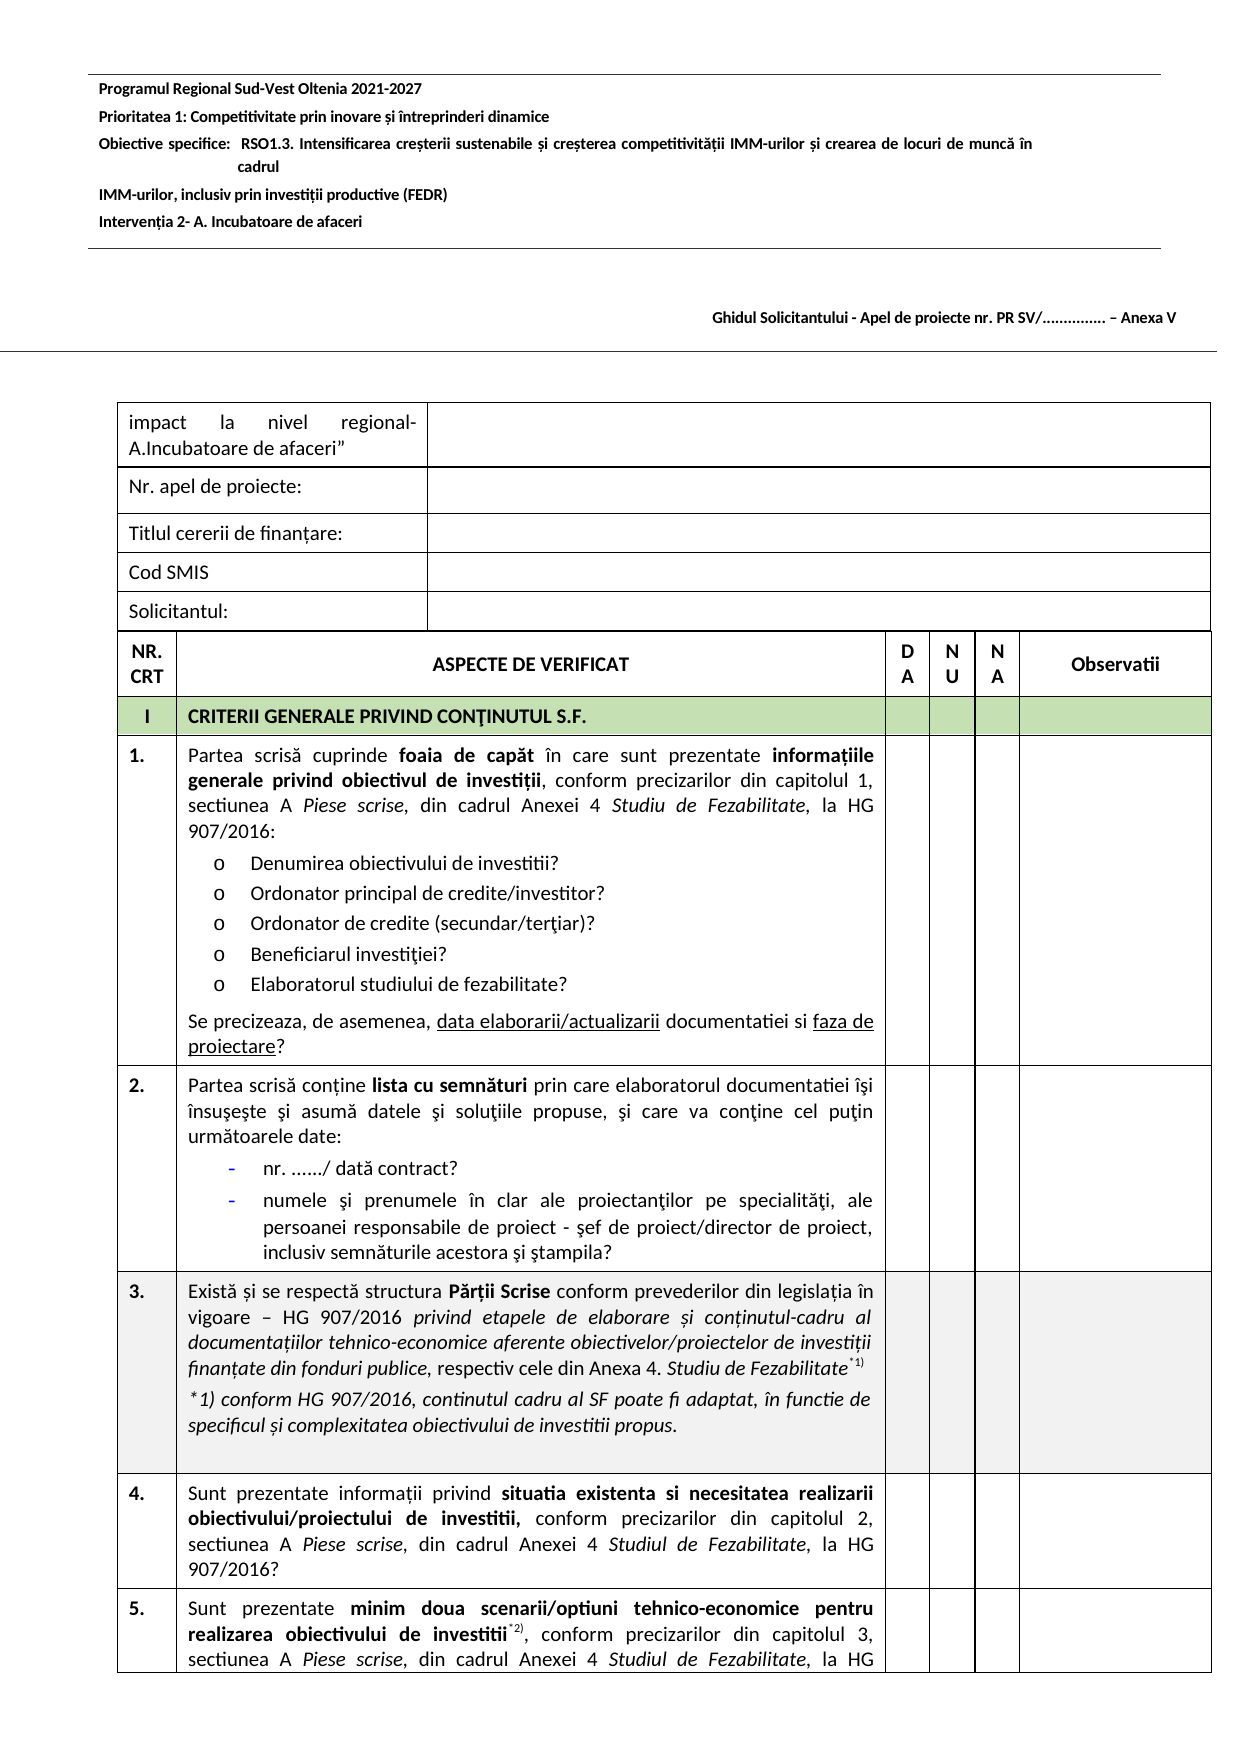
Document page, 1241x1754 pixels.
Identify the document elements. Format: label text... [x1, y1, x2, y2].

table_cell Titlul cererii de finanţare: [118, 514, 427, 552]
table_cell [428, 468, 1210, 513]
table_header Observatii [1020, 632, 1211, 696]
table_header ASPECTE DE VERIFICAT [177, 632, 885, 696]
table_cell Partea scrisă cuprinde foaia de capăt în care sunt prezentate informaţiile generale privind obiectivul de investiţii, conform precizarilor din capitolul 1, sectiunea A Piese scrise, din cadrul Anexei 4 Studiu de Fezabilitate, la HG 907/2016: Denumirea obiectivului de investitii? Ordonator principal de credite/investitor? Ordonator de credite (secundar/terţiar)? Beneficiarul investiţiei? Elaboratorul studiului de fezabilitate? Se precizeaza, de asemenea, data elaborarii/actualizarii documentatiei si faza de proiectare? [177, 736, 885, 1065]
table_cell [428, 514, 1210, 552]
table_cell [1020, 697, 1211, 734]
table_cell [976, 1272, 1019, 1473]
table_cell I [118, 697, 176, 734]
table_cell [886, 736, 929, 1065]
table_header NR. CRT [118, 632, 176, 696]
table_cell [118, 403, 427, 466]
table_cell Sunt prezentate informații privind situatia existenta si necesitatea realizarii obiectivului/proiectului de investitii, conform precizarilor din capitolul 2, sectiunea A Piese scrise, din cadrul Anexei 4 Studiul de Fezabilitate, la HG 907/2016? [177, 1474, 885, 1588]
table_cell [976, 1589, 1019, 1672]
table_cell [930, 736, 974, 1065]
table_cell [930, 1066, 974, 1271]
table_cell [886, 1589, 929, 1672]
table_header NU [930, 632, 974, 696]
table_cell [976, 736, 1019, 1065]
table_cell [1020, 1272, 1211, 1473]
table_cell [976, 697, 1019, 734]
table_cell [177, 1589, 885, 1672]
table_cell [886, 697, 929, 734]
table_cell [886, 1272, 929, 1473]
table_cell Solicitantul: [118, 592, 427, 629]
table_cell Cod SMIS [118, 553, 427, 591]
table_cell [118, 1272, 176, 1473]
table_cell [930, 1474, 974, 1588]
table_header DA [886, 632, 929, 696]
table_cell [118, 1589, 176, 1672]
table_cell Există și se respectă structura Părții Scrise conform prevederilor din legislația în vigoare – HG 907/2016 privind etapele de elaborare şi conţinutul-cadru al documentaţiilor tehnico-economice aferente obiectivelor/proiectelor de investiţii finanţate din fonduri publice, respectiv cele din Anexa 4. Studiu de Fezabilitate*1) *1) conform HG 907/2016, continutul cadru al SF poate fi adaptat, în functie de specificul și complexitatea obiectivului de investitii propus. [177, 1272, 885, 1473]
table_header NA [976, 632, 1019, 696]
table_cell [1020, 1066, 1211, 1271]
table_cell [976, 1474, 1019, 1588]
table_cell [428, 592, 1210, 629]
table_cell [428, 553, 1210, 591]
table_cell [1020, 1589, 1211, 1672]
table_cell [118, 1474, 176, 1588]
table_cell Partea scrisă conține lista cu semnături prin care elaboratorul documentatiei îşi însuşeşte şi asumă datele şi soluţiile propuse, şi care va conţine cel puţin următoarele date: nr. ....../ dată contract? numele şi prenumele în clar ale proiectanţilor pe specialităţi, ale persoanei responsabile de proiect - şef de proiect/director de proiect, inclusiv semnăturile acestora şi ştampila? [177, 1066, 885, 1271]
table_cell Nr. apel de proiecte: [118, 468, 427, 513]
table_cell [886, 1474, 929, 1588]
table_cell CRITERII GENERALE PRIVIND CONŢINUTUL S.F. [177, 697, 885, 734]
table_cell [428, 403, 1210, 466]
table_cell [886, 1066, 929, 1271]
table_cell [118, 736, 176, 1065]
table_cell [930, 1589, 974, 1672]
table_cell [118, 1066, 176, 1271]
table_cell [930, 1272, 974, 1473]
table_cell [976, 1066, 1019, 1271]
table_cell [930, 697, 974, 734]
table_cell [1020, 1474, 1211, 1588]
table_cell [1020, 736, 1211, 1065]
